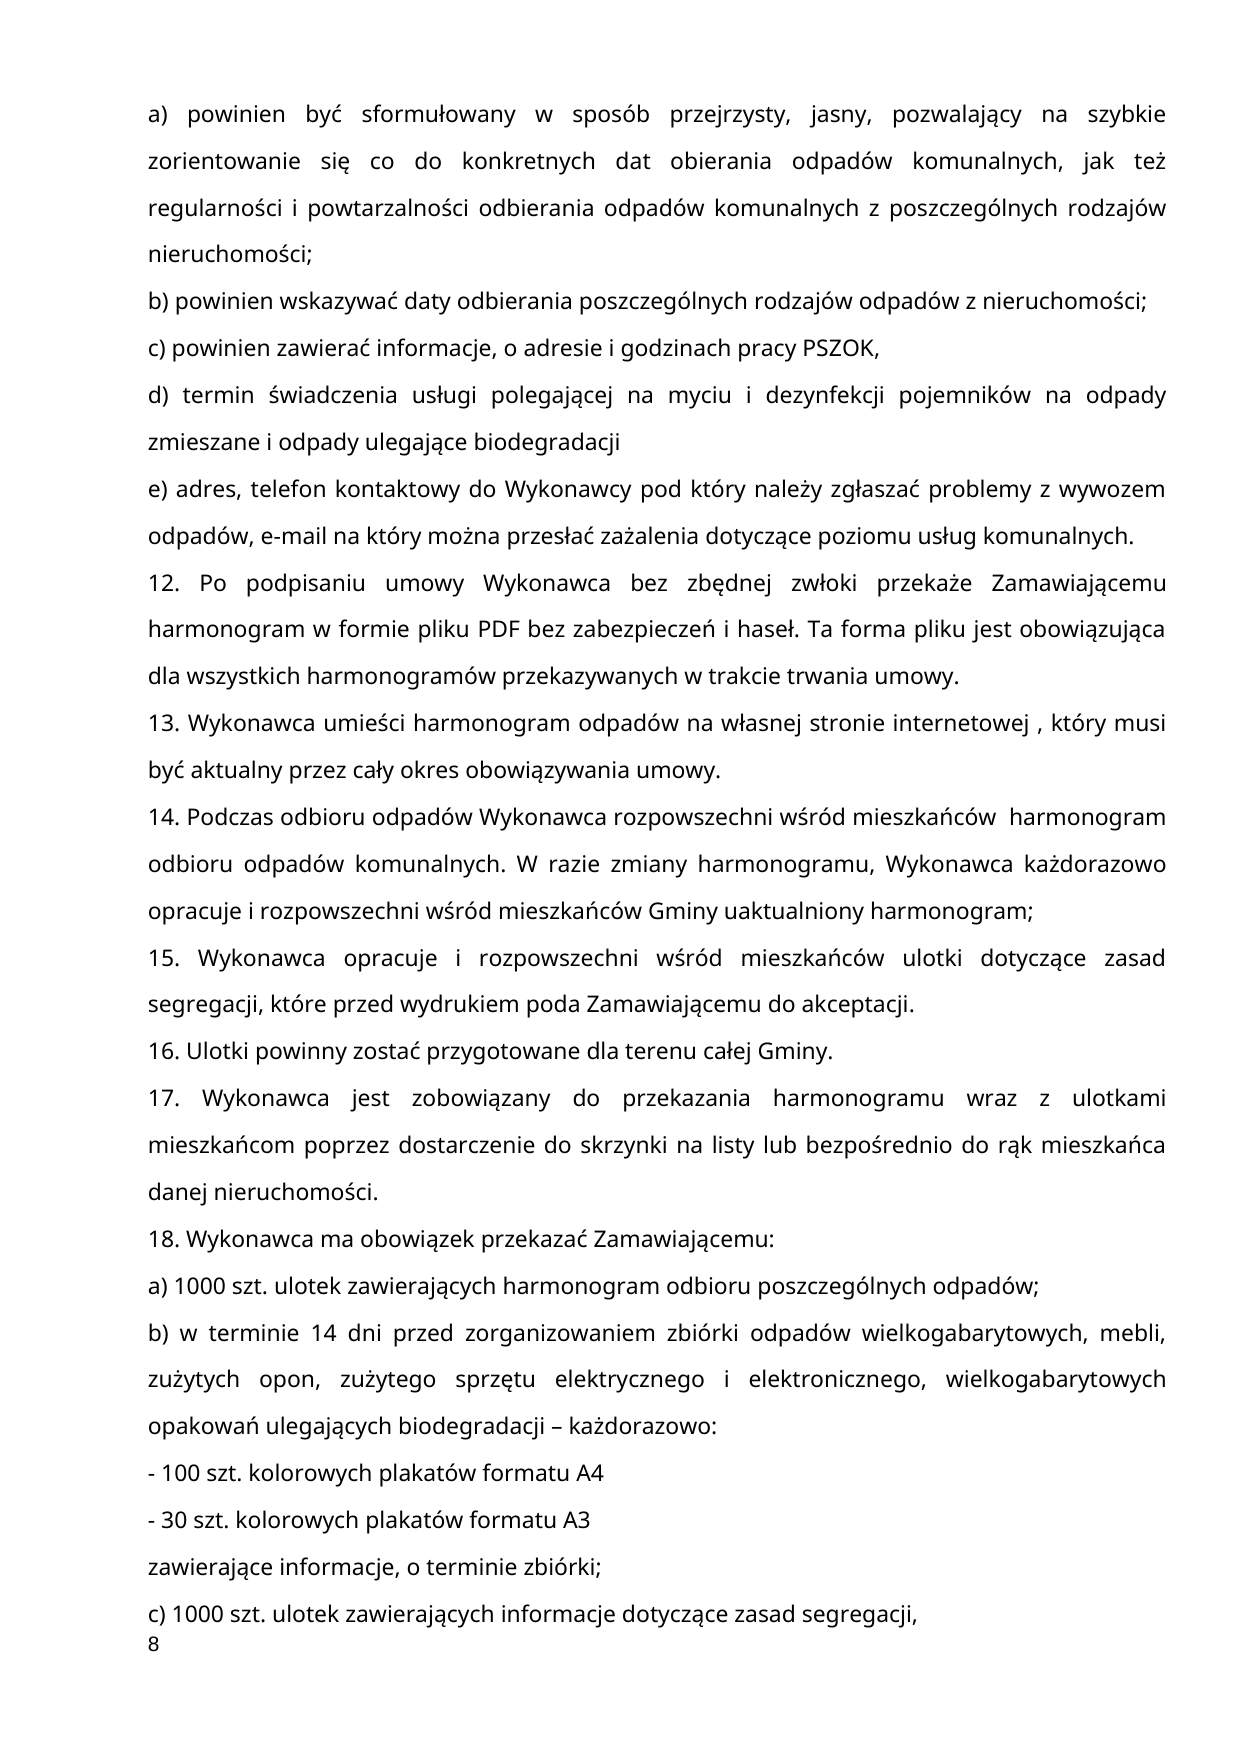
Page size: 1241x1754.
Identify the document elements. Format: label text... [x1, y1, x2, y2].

text d) termin świadczenia usługi polegającej na myciu i dezynfekcji pojemników na odpady zmieszane i odpady ulegające biodegradacji [148, 379, 1168, 457]
text 14. Podczas odbioru odpadów Wykonawca rozpowszechni wśród mieszkańców harmonogram odbioru odpadów komunalnych. W razie zmiany harmonogramu, Wykonawca każdorazowo opracuje i rozpowszechni wśród mieszkańców Gminy uaktualniony harmonogram; [148, 801, 1168, 926]
text 18. Wykonawca ma obowiązek przekazać Zamawiającemu: [148, 1223, 1168, 1254]
text 17. Wykonawca jest zobowiązany do przekazania harmonogramu wraz z ulotkami mieszkańcom poprzez dostarczenie do skrzynki na listy lub bezpośrednio do rąk mieszkańca danej nieruchomości. [148, 1082, 1168, 1207]
text c) 1000 szt. ulotek zawierających informacje dotyczące zasad segregacji, [148, 1598, 1168, 1629]
text a) powinien być sformułowany w sposób przejrzysty, jasny, pozwalający na szybkie zorientowanie się co do konkretnych dat obierania odpadów komunalnych, jak też regularności i powtarzalności odbierania odpadów komunalnych z poszczególnych rodzajów nieruchomości; [148, 98, 1168, 270]
text c) powinien zawierać informacje, o adresie i godzinach pracy PSZOK, [148, 332, 1168, 363]
text zawierające informacje, o terminie zbiórki; [148, 1551, 1168, 1582]
text b) powinien wskazywać daty odbierania poszczególnych rodzajów odpadów z nieruchomości; [148, 285, 1168, 317]
text 15. Wykonawca opracuje i rozpowszechni wśród mieszkańców ulotki dotyczące zasad segregacji, które przed wydrukiem poda Zamawiającemu do akceptacji. [148, 942, 1168, 1020]
text - 30 szt. kolorowych plakatów formatu A3 [148, 1504, 1168, 1535]
text b) w terminie 14 dni przed zorganizowaniem zbiórki odpadów wielkogabarytowych, mebli, zużytych opon, zużytego sprzętu elektrycznego i elektronicznego, wielkogabarytowych opakowań ulegających biodegradacji – każdorazowo: [148, 1317, 1168, 1442]
text - 100 szt. kolorowych plakatów formatu A4 [148, 1457, 1168, 1488]
text 13. Wykonawca umieści harmonogram odpadów na własnej stronie internetowej , który musi być aktualny przez cały okres obowiązywania umowy. [148, 707, 1168, 785]
text e) adres, telefon kontaktowy do Wykonawcy pod który należy zgłaszać problemy z wywozem odpadów, e-mail na który można przesłać zażalenia dotyczące poziomu usług komunalnych. [148, 473, 1168, 551]
text a) 1000 szt. ulotek zawierających harmonogram odbioru poszczególnych odpadów; [148, 1270, 1168, 1301]
text 16. Ulotki powinny zostać przygotowane dla terenu całej Gminy. [148, 1035, 1168, 1067]
text 12. Po podpisaniu umowy Wykonawca bez zbędnej zwłoki przekaże Zamawiającemu harmonogram w formie pliku PDF bez zabezpieczeń i haseł. Ta forma pliku jest obowiązująca dla wszystkich harmonogramów przekazywanych w trakcie trwania umowy. [148, 567, 1168, 692]
